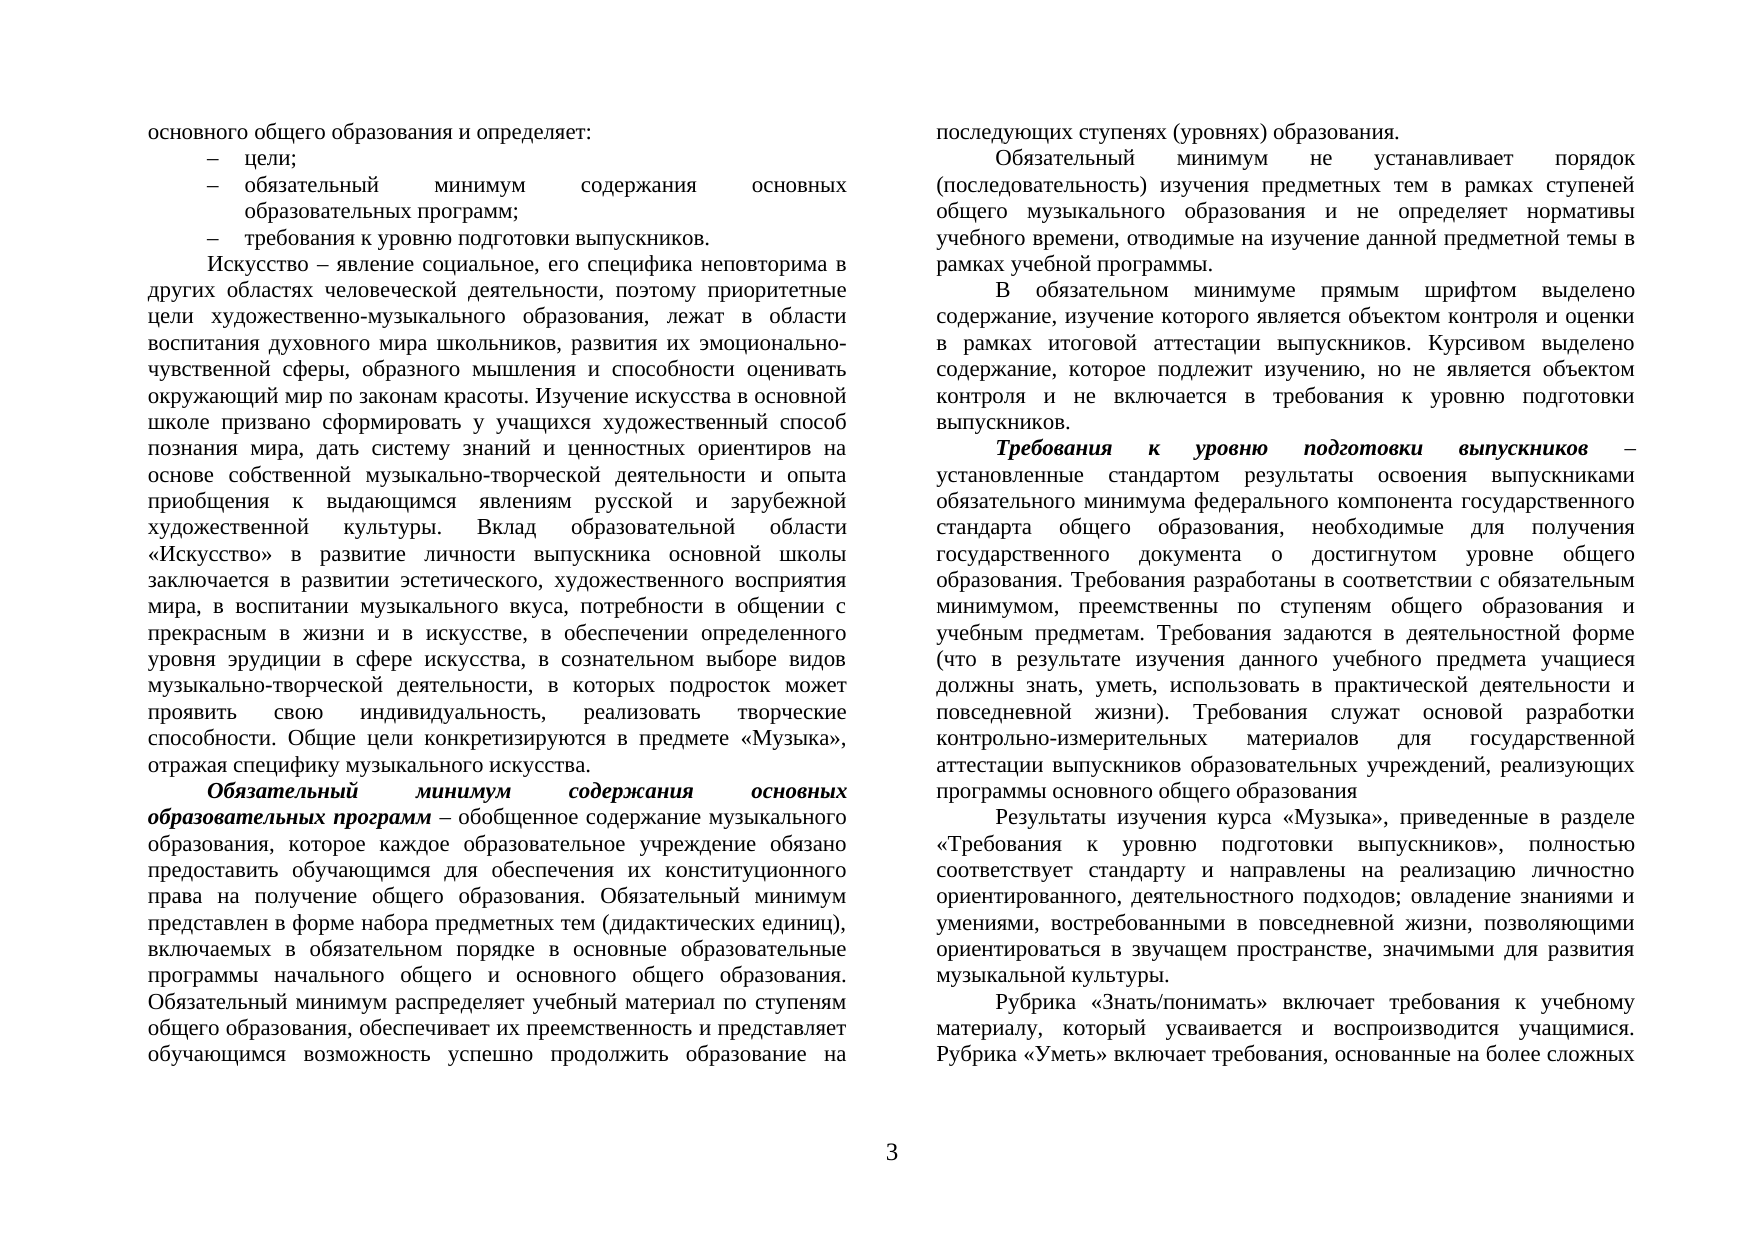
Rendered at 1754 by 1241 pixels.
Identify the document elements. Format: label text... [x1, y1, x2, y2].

list обязательный минимум содержания основных образовательных программ; [207, 171, 847, 223]
text Требования к уровню подготовки выпускников – установленные стандартом результаты освоения выпускниками обязательного минимума федерального компонента государственного стандарта общего образования, необходимые для получения государственного документа о достигнутом уровне общего образования. Требования разработаны в соответствии с обязательным минимумом, преемственны по ступеням общего образования и учебным предметам. Требования задаются в деятельностной форме (что в результате изучения данного учебного предмета учащиеся должны знать, уметь, использовать в практической деятельности и повседневной жизни). Требования служат основой разработки контрольно-измерительных материалов для государственной аттестации выпускников образовательных учреждений, реализующих программы основного общего образования [936, 434, 1636, 803]
text Результаты изучения курса «Музыка», приведенные в разделе «Требования к уровню подготовки выпускников», полностью соответствует стандарту и направлены на реализацию личностно ориентированного, деятельностного подходов; овладение знаниями и умениями, востребованными в повседневной жизни, позволяющими ориентироваться в звучащем пространстве, значимыми для развития музыкальной культуры. [936, 803, 1636, 988]
text Обязательный минимум не устанавливает порядок (последовательность) изучения предметных тем в рамках ступеней общего музыкального образования и не определяет нормативы учебного времени, отводимые на изучение данной предметной темы в рамках учебной программы. [936, 144, 1636, 276]
text В обязательном минимуме прямым шрифтом выделено содержание, изучение которого является объектом контроля и оценки в рамках итоговой аттестации выпускников. Курсивом выделено содержание, которое подлежит изучению, но не является объектом контроля и не включается в требования к уровню подготовки выпускников. [936, 276, 1636, 434]
list цели; [207, 144, 847, 171]
text Обязательный минимум содержания основных образовательных программ – обобщенное содержание музыкального образования, которое каждое образовательное учреждение обязано предоставить обучающимся для обеспечения их конституционного права на получение общего образования. Обязательный минимум представлен в форме набора предметных тем (дидактических единиц), включаемых в обязательном порядке в основные образовательные программы начального общего и основного общего образования. Обязательный минимум распределяет учебный материал по ступеням общего образования, обеспечивает их преемственность и представляет обучающимся возможность успешно продолжить образование на последующих ступенях (уровнях) образования. [148, 777, 847, 1067]
text Искусство – явление социальное, его специфика неповторима в других областях человеческой деятельности, поэтому приоритетные цели художественно-музыкального образования, лежат в области воспитания духовного мира школьников, развития их эмоционально-чувственной сферы, образного мышления и способности оценивать окружающий мир по законам красоты. Изучение искусства в основной школе призвано сформировать у учащихся художественный способ познания мира, дать систему знаний и ценностных ориентиров на основе собственной музыкально-творческой деятельности и опыта приобщения к выдающимся явлениям русской и зарубежной художественной культуры. Вклад образовательной области «Искусство» в развитие личности выпускника основной школы заключается в развитии эстетического, художественного восприятия мира, в воспитании музыкального вкуса, потребности в общении с прекрасным в жизни и в искусстве, в обеспечении определенного уровня эрудиции в сфере искусства, в сознательном выборе видов музыкально-творческой деятельности, в которых подросток может проявить свою индивидуальность, реализовать творческие способности. Общие цели конкретизируются в предмете «Музыка», отражая специфику музыкального искусства. [148, 250, 847, 777]
list требования к уровню подготовки выпускников. [207, 223, 847, 250]
text Федеральный компонент содержит стандарт по музыке для основного общего образования и определяет: [148, 118, 847, 144]
